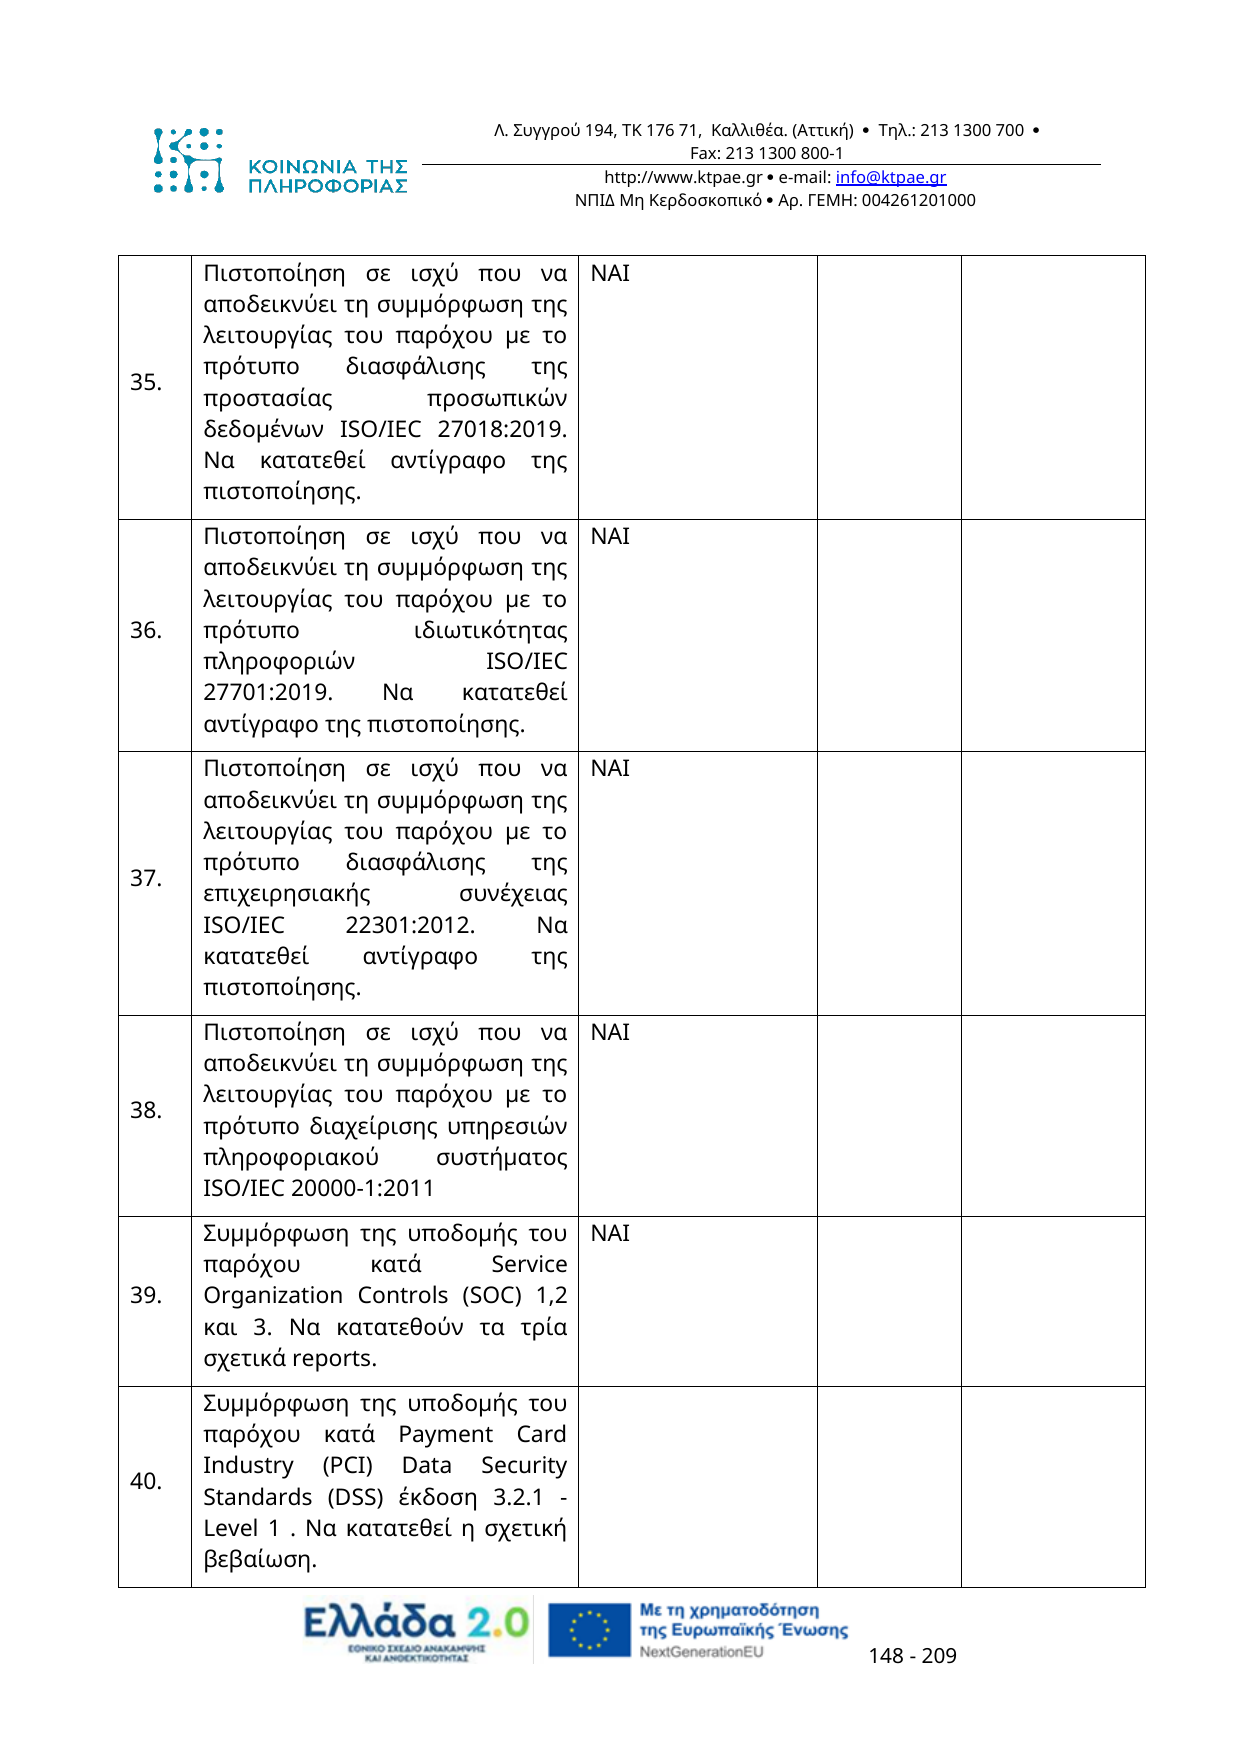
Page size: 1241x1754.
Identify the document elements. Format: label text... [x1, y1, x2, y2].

table_cell ΝΑΙ [579, 256, 817, 519]
table_cell [119, 1217, 191, 1386]
table_cell Πιστοποίηση σε ισχύ που να αποδεικνύει τη συμμόρφωση της λειτουργίας του παρόχου με το πρότυπο διαχείρισης υπηρεσιών πληροφοριακού συστήματος ISO/IEC 20000-1:2011 [192, 1016, 578, 1216]
table_cell [962, 1387, 1145, 1587]
table_cell ΝΑΙ [579, 520, 817, 751]
table_cell Συμμόρφωση της υποδομής του παρόχου κατά Service Organization Controls (SOC) 1,2 και 3. Να κατατεθούν τα τρία σχετικά reports. [192, 1217, 578, 1386]
table_cell [119, 520, 191, 751]
table_cell Πιστοποίηση σε ισχύ που να αποδεικνύει τη συμμόρφωση της λειτουργίας του παρόχου με το πρότυπο διασφάλισης της επιχειρησιακής συνέχειας ISO/IEC 22301:2012. Να κατατεθεί αντίγραφο της πιστοποίησης. [192, 752, 578, 1015]
table_cell [818, 256, 961, 519]
table_cell [818, 1387, 961, 1587]
table_cell [818, 752, 961, 1015]
table_cell ΝΑΙ [579, 752, 817, 1015]
table_cell [119, 1387, 191, 1587]
table_cell [962, 1016, 1145, 1216]
table_cell ΝΑΙ [579, 1217, 817, 1386]
picture [140, 118, 422, 200]
table_cell [579, 1387, 817, 1587]
table_cell [818, 1016, 961, 1216]
table_cell [818, 1217, 961, 1386]
table_cell [818, 520, 961, 751]
table_cell [962, 520, 1145, 751]
table_cell [962, 752, 1145, 1015]
table_cell Συμμόρφωση της υποδομής του παρόχου κατά Payment Card Industry (PCI) Data Security Standards (DSS) έκδοση 3.2.1 - Level 1 . Να κατατεθεί η σχετική βεβαίωση. [192, 1387, 578, 1587]
table_cell ΝΑΙ [579, 1016, 817, 1216]
table_cell Πιστοποίηση σε ισχύ που να αποδεικνύει τη συμμόρφωση της λειτουργίας του παρόχου με το πρότυπο ιδιωτικότητας πληροφοριών ISO/IEC 27701:2019. Να κατατεθεί αντίγραφο της πιστοποίησης. [192, 520, 578, 751]
table_cell [119, 256, 191, 519]
table_cell [962, 256, 1145, 519]
picture [302, 1595, 858, 1664]
table_cell [962, 1217, 1145, 1386]
table_cell Πιστοποίηση σε ισχύ που να αποδεικνύει τη συμμόρφωση της λειτουργίας του παρόχου με το πρότυπο διασφάλισης της προστασίας προσωπικών δεδομένων ISO/IEC 27018:2019. Να κατατεθεί αντίγραφο της πιστοποίησης. [192, 256, 578, 519]
table_cell [119, 1016, 191, 1216]
table_cell [119, 752, 191, 1015]
